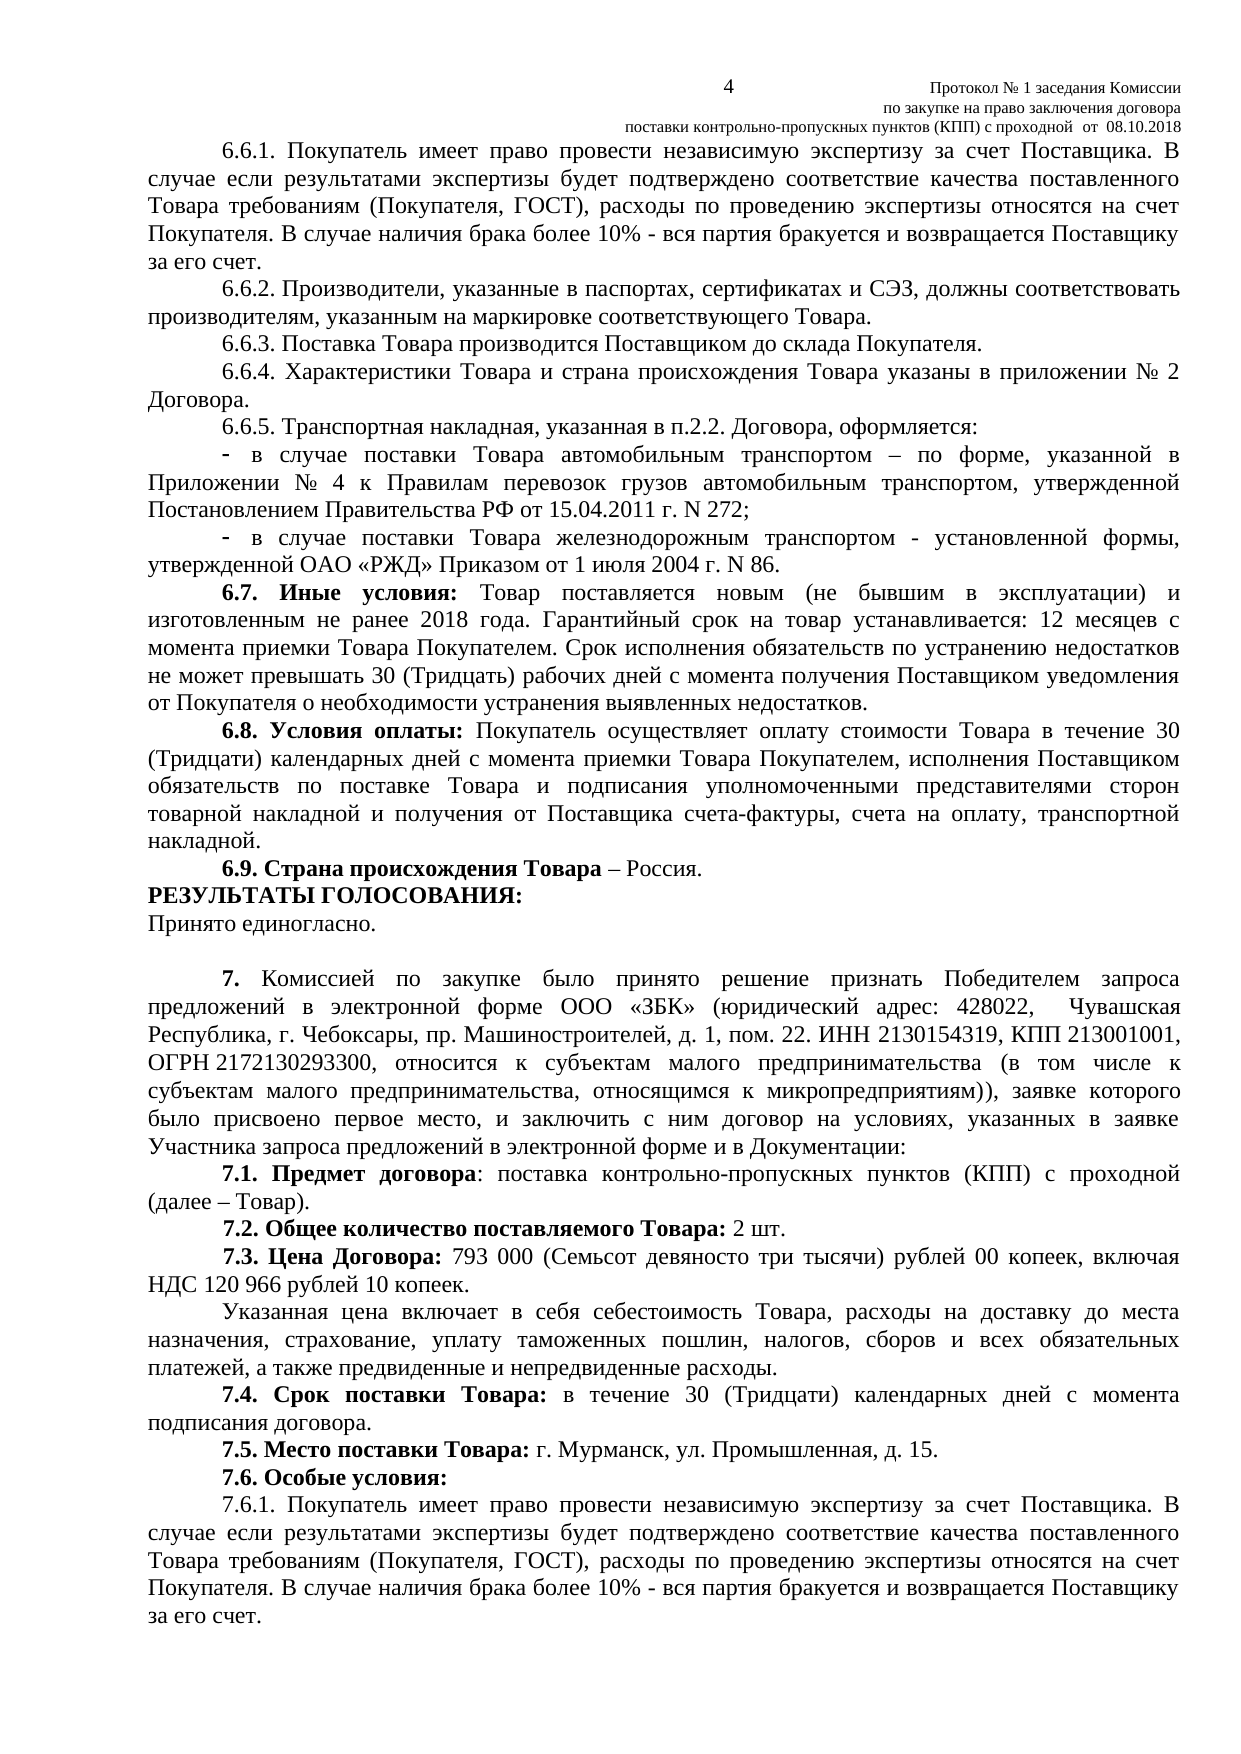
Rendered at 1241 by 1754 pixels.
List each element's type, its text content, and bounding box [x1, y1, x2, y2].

text 6.6.5. Транспортная накладная, указанная в п.2.2. Договора, оформляется: [148, 412, 1181, 440]
text 6.7. Иные условия: Товар поставляется новым (не бывшим в эксплуатации) и изготовленным не ранее 2018 года. Гарантийный срок на товар устанавливается: 12 месяцев с момента приемки Товара Покупателем. Срок исполнения обязательств по устранению недостатков не может превышать 30 (Тридцать) рабочих дней с момента получения Поставщиком уведомления от Покупателя о необходимости устранения выявленных недостатков. [148, 578, 1181, 716]
list 7.2. Общее количество поставляемого Товара: 2 шт. [148, 1214, 1181, 1242]
text 6.6.2. Производители, указанные в паспортах, сертификатах и СЭЗ, должны соответствовать производителям, указанным на маркировке соответствующего Товара. [148, 274, 1181, 329]
text 7.4. Срок поставки Товара: в течение 30 (Тридцати) календарных дней с момента подписания договора. [148, 1380, 1181, 1435]
text РЕЗУЛЬТАТЫ ГОЛОСОВАНИЯ: [148, 882, 1181, 909]
text 7. Комиссией по закупке было принято решение признать Победителем запроса предложений в электронной форме ООО «ЗБК» (юридический адрес: 428022, Чувашская Республика, г. Чебоксары, пр. Машиностроителей, д. 1, пом. 22. ИНН 2130154319, КПП 213001001, ОГРН 2172130293300, относится к субъектам малого предпринимательства (в том числе к субъектам малого предпринимательства, относящимся к микропредприятиям)), заявке которого было присвоено первое место, и заключить с ним договор на условиях, указанных в заявке Участника запроса предложений в электронной форме и в Документации: [148, 964, 1181, 1159]
text 6.6.4. Характеристики Товара и страна происхождения Товара указаны в приложении № 2 Договора. [148, 357, 1181, 412]
list в случае поставки Товара железнодорожным транспортом - установленной формы, утвержденной ОАО «РЖД» Приказом от 1 июля 2004 г. N 86. [148, 523, 1181, 578]
text 6.6.1. Покупатель имеет право провести независимую экспертизу за счет Поставщика. В случае если результатами экспертизы будет подтверждено соответствие качества поставленного Товара требованиям (Покупателя, ГОСТ), расходы по проведению экспертизы относятся на счет Покупателя. В случае наличия брака более 10% - вся партия бракуется и возвращается Поставщику за его счет. [148, 136, 1181, 274]
text 6.6.3. Поставка Товара производится Поставщиком до склада Покупателя. [148, 329, 1181, 357]
text 6.9. Страна происхождения Товара – Россия. [148, 854, 1181, 882]
list Указанная цена включает в себя себестоимость Товара, расходы на доставку до места назначения, страхование, уплату таможенных пошлин, налогов, сборов и всех обязательных платежей, а также предвиденные и непредвиденные расходы. [148, 1297, 1181, 1380]
text Принято единогласно. [148, 909, 1181, 937]
text 7.6.1. Покупатель имеет право провести независимую экспертизу за счет Поставщика. В случае если результатами экспертизы будет подтверждено соответствие качества поставленного Товара требованиям (Покупателя, ГОСТ), расходы по проведению экспертизы относятся на счет Покупателя. В случае наличия брака более 10% - вся партия бракуется и возвращается Поставщику за его счет. [148, 1491, 1181, 1628]
list в случае поставки Товара автомобильным транспортом – по форме, указанной в Приложении № 4 к Правилам перевозок грузов автомобильным транспортом, утвержденной Постановлением Правительства РФ от 15.04.2011 г. N 272; [148, 440, 1181, 523]
text 7.1. Предмет договора: поставка контрольно-пропускных пунктов (КПП) с проходной (далее – Товар). [148, 1159, 1181, 1214]
text 7.6. Особые условия: [148, 1463, 1181, 1491]
text 7.5. Место поставки Товара: г. Мурманск, ул. Промышленная, д. 15. [148, 1435, 1181, 1463]
text 6.8. Условия оплаты: Покупатель осуществляет оплату стоимости Товара в течение 30 (Тридцати) календарных дней с момента приемки Товара Покупателем, исполнения Поставщиком обязательств по поставке Товара и подписания уполномоченными представителями сторон товарной накладной и получения от Поставщика счета-фактуры, счета на оплату, транспортной накладной. [148, 716, 1181, 854]
list 7.3. Цена Договора: 793 000 (Семьсот девяносто три тысячи) рублей 00 копеек, включая НДС 120 966 рублей 10 копеек. [148, 1242, 1181, 1297]
